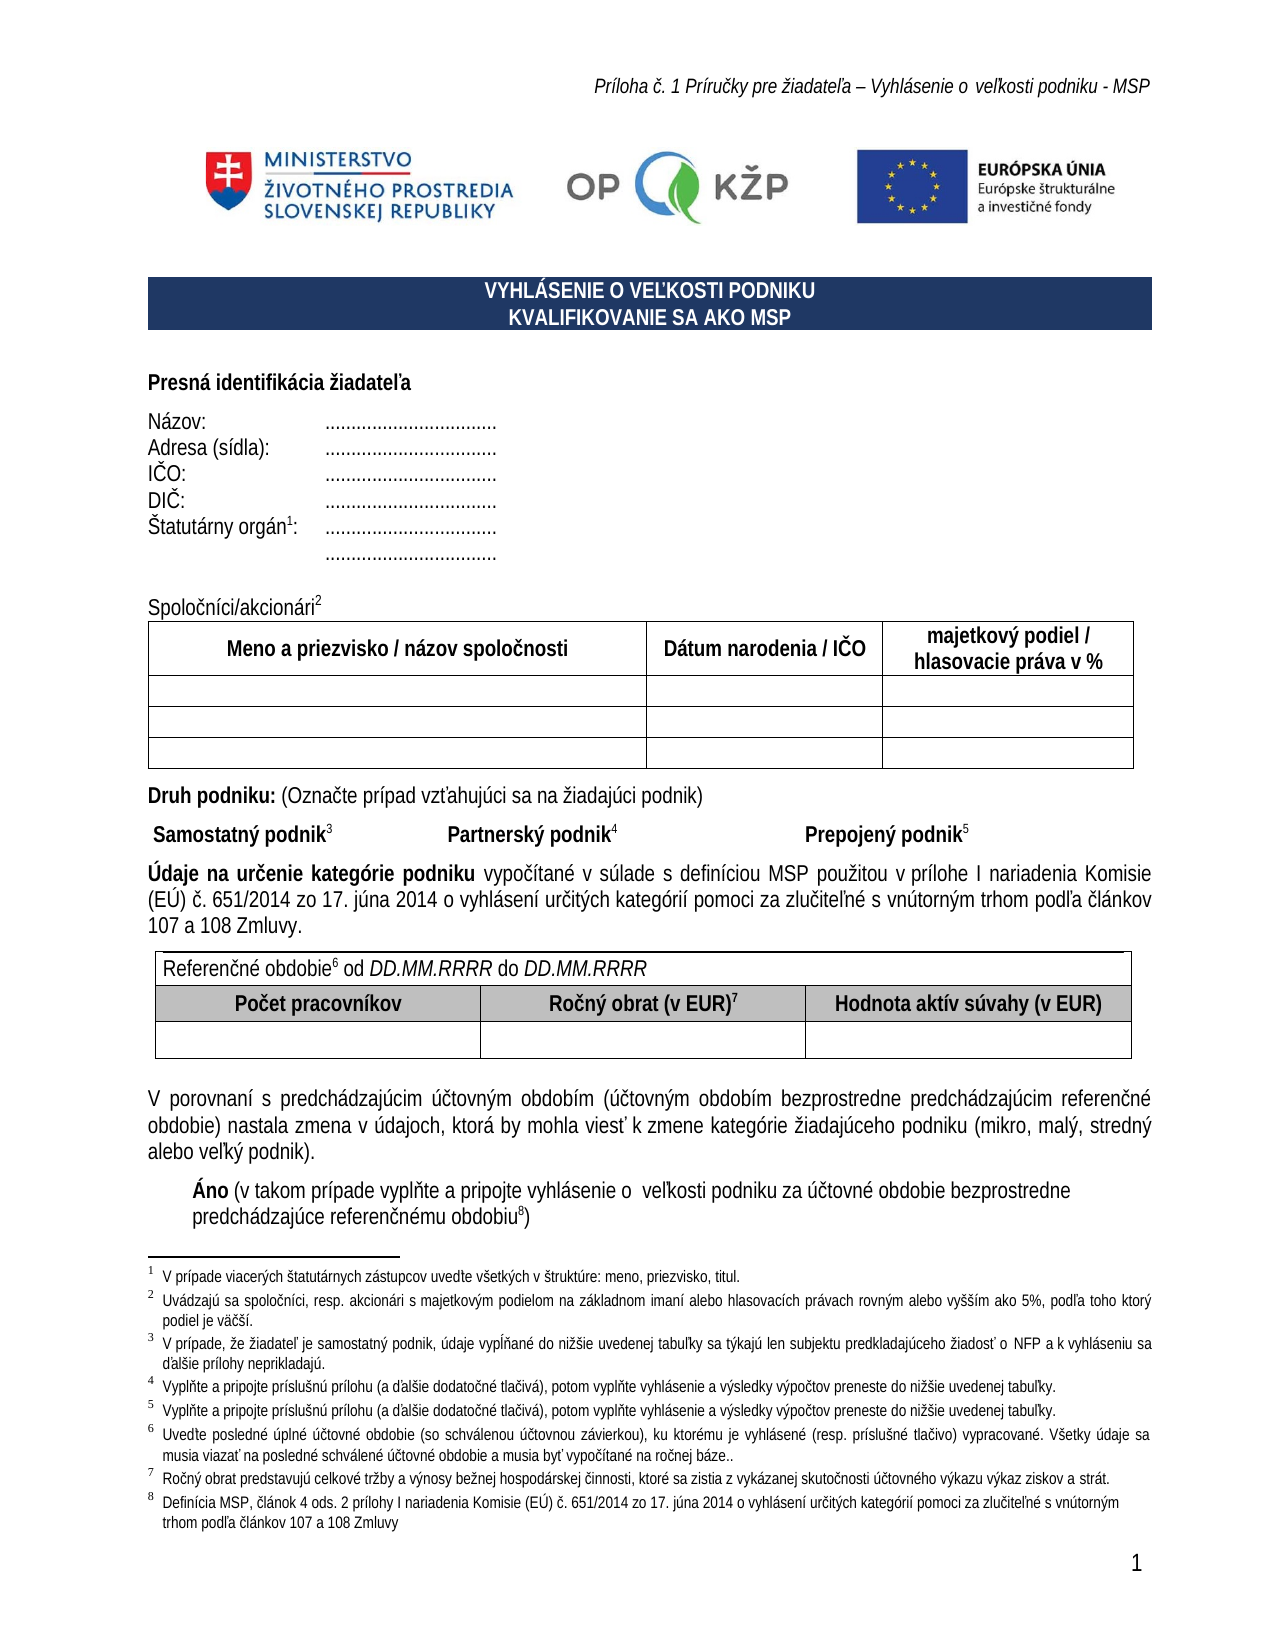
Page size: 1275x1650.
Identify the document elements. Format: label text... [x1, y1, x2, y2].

table_cell Ročný obrat (v EUR) [481, 986, 805, 1021]
text V porovnaní s predchádzajúcim účtovným obdobím (účtovným obdobím bezprostredne predchádzajúcim referenčné obdobie) nastala zmena v údajoch, ktorá by mohla viesť k zmene kategórie žiadajúceho podniku (mikro, malý, stredný alebo veľký podnik). [148, 1085, 1152, 1164]
table_cell [647, 707, 882, 737]
text IČO: ................................. [148, 460, 1152, 487]
text Vyhlásenie o veľkosti podniku [148, 277, 1152, 303]
table_header Referenčné obdobie od DD.MM.RRRR do DD.MM.RRRR [156, 952, 1131, 985]
table_header majetkový podiel / hlasovacie práva v % [883, 622, 1133, 674]
table_cell [156, 1022, 480, 1058]
text ................................. [148, 539, 1152, 566]
text kvalifikovanie sa ako msp [148, 303, 1152, 330]
table_header Meno a priezvisko / názov spoločnosti [149, 622, 646, 674]
table_cell [883, 738, 1133, 768]
text Áno (v takom prípade vyplňte a pripojte vyhlásenie o veľkosti podniku za účtovné obdobie bezprostredne predchádzajúce referenčnému obdobiu) [192, 1177, 1152, 1230]
text Názov: ................................. [148, 408, 1152, 434]
text Spoločníci/akcionári [148, 592, 1152, 621]
text Adresa (sídla): ................................. [148, 434, 1152, 460]
table_cell Počet pracovníkov [156, 986, 480, 1021]
table_cell [806, 1022, 1131, 1058]
table_cell [883, 676, 1133, 706]
table_cell Hodnota aktív súvahy (v EUR) [806, 986, 1131, 1021]
table_cell [149, 676, 646, 706]
text Samostatný podnik Partnerský podnik Prepojený podnik [148, 821, 1152, 847]
table_cell [481, 1022, 805, 1058]
table_header Dátum narodenia / IČO [647, 622, 882, 674]
text Druh podniku: (Označte prípad vzťahujúci sa na žiadajúci podnik) [148, 782, 1152, 808]
text Štatutárny orgán: ................................. [148, 513, 1152, 539]
text Presná identifikácia žiadateľa [148, 369, 1152, 395]
table_cell [647, 676, 882, 706]
picture [205, 147, 1127, 226]
table_cell [647, 738, 882, 768]
text Údaje na určenie kategórie podniku vypočítané v súlade s definíciou MSP použitou v prílohe I nariadenia Komisie (EÚ) č. 651/2014 zo 17. júna 2014 o vyhlásení určitých kategórií pomoci za zlučiteľné s vnútorným trhom podľa článkov 107 a 108 Zmluvy. [148, 859, 1152, 938]
table_cell [883, 707, 1133, 737]
text DIČ: ................................. [148, 487, 1152, 513]
table_cell [149, 738, 646, 768]
table_cell [149, 707, 646, 737]
